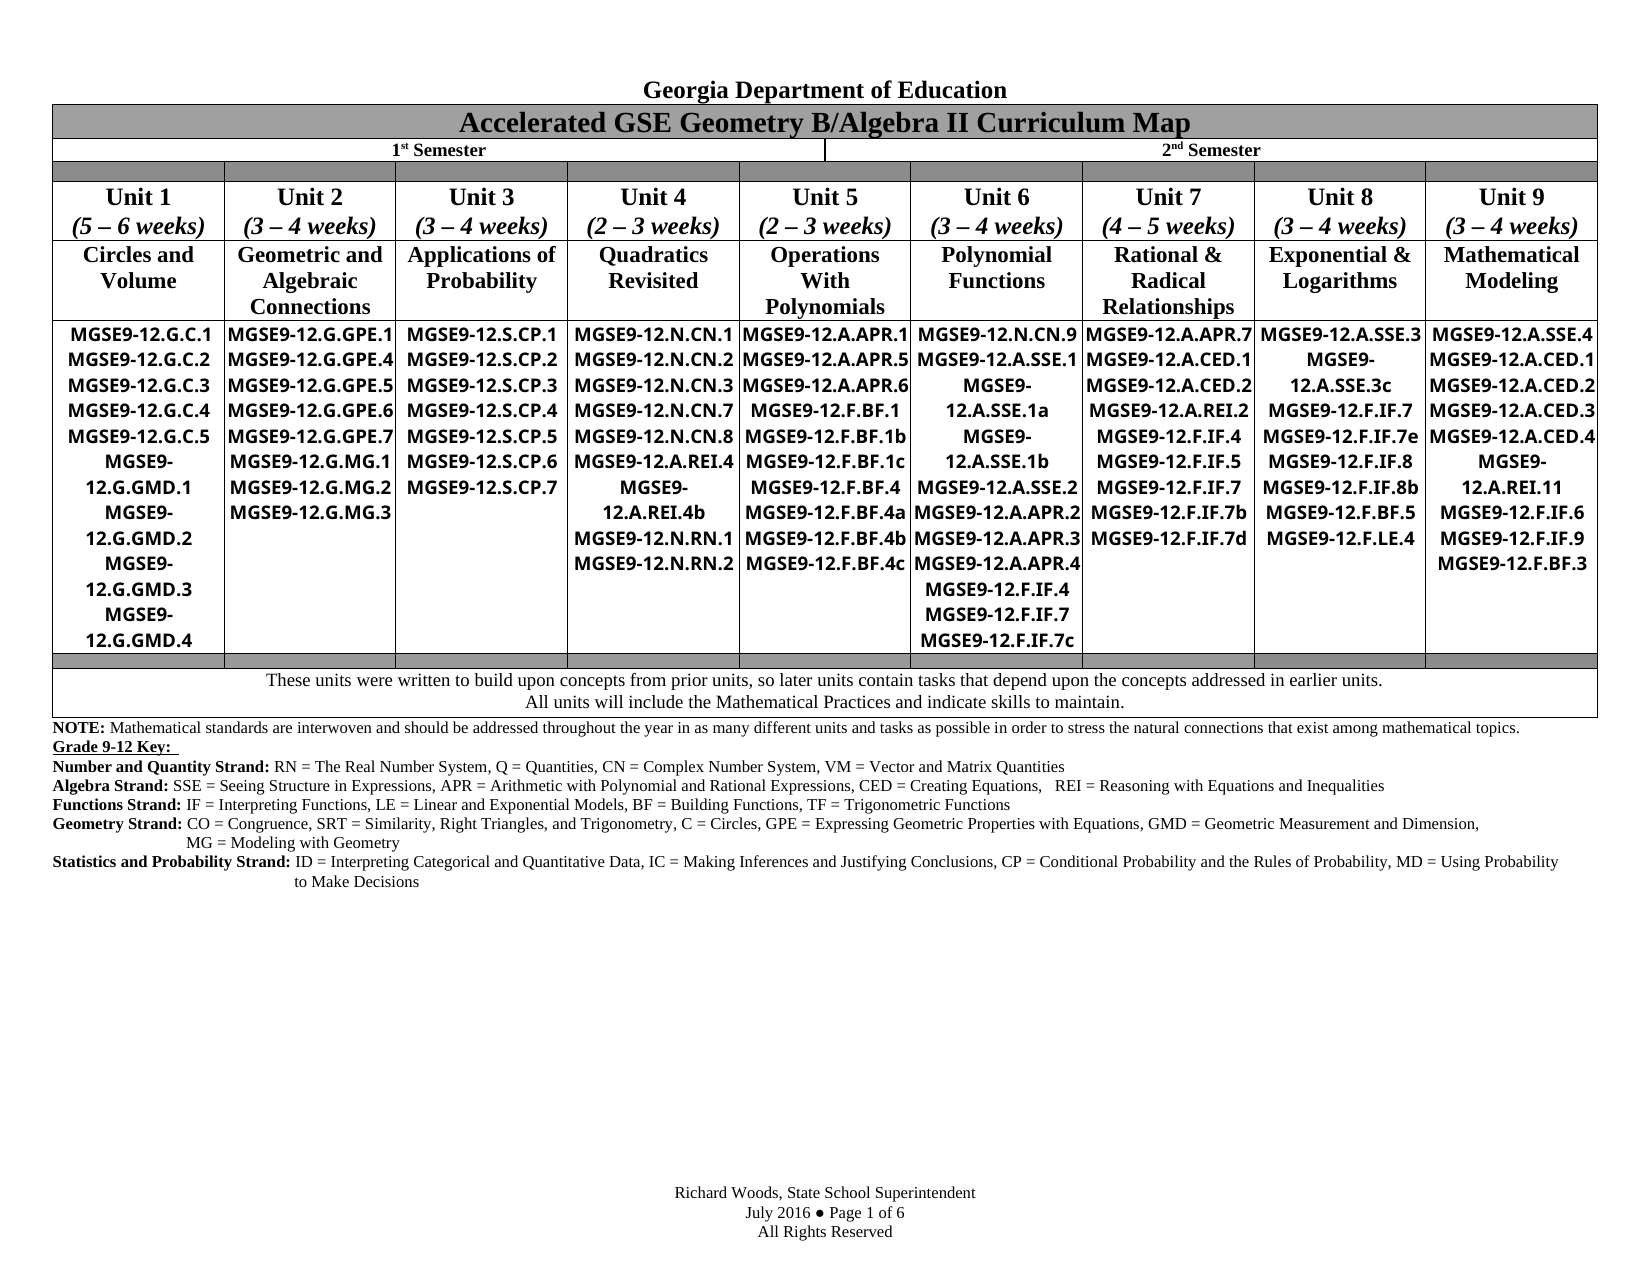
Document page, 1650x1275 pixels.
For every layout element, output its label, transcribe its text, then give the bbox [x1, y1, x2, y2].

table_cell Unit 3 (3 – 4 weeks) [396, 182, 567, 240]
table_cell [1083, 162, 1254, 181]
text Grade 9-12 Key: [52, 737, 1597, 756]
table_cell Applications of Probability [396, 241, 567, 320]
text Geometry Strand: CO = Congruence, SRT = Similarity, Right Triangles, and Trigonometry, C = Circles, GPE = Expressing Geometric Properties with Equations, GMD = Geometric Measurement and Dimension, [52, 814, 1597, 833]
table_cell Unit 5 (2 – 3 weeks) [740, 182, 910, 240]
table_cell [568, 654, 739, 668]
table_cell MGSE9-12.S.CP.1 MGSE9-12.S.CP.2 MGSE9-12.S.CP.3 MGSE9-12.S.CP.4 MGSE9-12.S.CP.5 MGSE9-12.S.CP.6 MGSE9-12.S.CP.7 [396, 321, 567, 653]
table_cell Unit 9 (3 – 4 weeks) [1426, 182, 1597, 240]
table_cell [1255, 162, 1425, 181]
table_cell Mathematical Modeling [1426, 241, 1597, 320]
table_cell [740, 654, 910, 668]
table_cell These units were written to build upon concepts from prior units, so later units contain tasks that depend upon the concepts addressed in earlier units. All units will include the Mathematical Practices and indicate skills to maintain. [53, 669, 1597, 717]
table_cell MGSE9-12.A.SSE.4 MGSE9-12.A.CED.1 MGSE9-12.A.CED.2 MGSE9-12.A.CED.3 MGSE9-12.A.CED.4 MGSE9-12.A.REI.11 MGSE9-12.F.IF.6 MGSE9-12.F.IF.9 MGSE9-12.F.BF.3 [1426, 321, 1597, 653]
table_cell [1426, 162, 1597, 181]
text Number and Quantity Strand: RN = The Real Number System, Q = Quantities, CN = Complex Number System, VM = Vector and Matrix Quantities [52, 756, 1597, 776]
table_cell Rational & Radical Relationships [1083, 241, 1254, 320]
table_cell [53, 654, 224, 668]
table_cell [740, 162, 910, 181]
table_cell [1426, 654, 1597, 668]
table_cell MGSE9-12.N.CN.9 MGSE9-12.A.SSE.1 MGSE9-12.A.SSE.1a MGSE9-12.A.SSE.1b MGSE9-12.A.SSE.2 MGSE9-12.A.APR.2 MGSE9-12.A.APR.3 MGSE9-12.A.APR.4 MGSE9-12.F.IF.4 MGSE9-12.F.IF.7 MGSE9-12.F.IF.7c [911, 321, 1082, 653]
table_cell [53, 162, 224, 181]
text to Make Decisions [52, 871, 1597, 891]
table_cell [568, 162, 739, 181]
table_cell Geometric and Algebraic Connections [225, 241, 395, 320]
table_cell [1255, 654, 1425, 668]
table_cell MGSE9-12.A.APR.7 MGSE9-12.A.CED.1 MGSE9-12.A.CED.2 MGSE9-12.A.REI.2 MGSE9-12.F.IF.4 MGSE9-12.F.IF.5 MGSE9-12.F.IF.7 MGSE9-12.F.IF.7b MGSE9-12.F.IF.7d [1083, 321, 1254, 653]
table_cell MGSE9-12.A.APR.1 MGSE9-12.A.APR.5 MGSE9-12.A.APR.6 MGSE9-12.F.BF.1 MGSE9-12.F.BF.1b MGSE9-12.F.BF.1c MGSE9-12.F.BF.4 MGSE9-12.F.BF.4a MGSE9-12.F.BF.4b MGSE9-12.F.BF.4c [740, 321, 910, 653]
table_cell [225, 162, 395, 181]
table_header Accelerated GSE Geometry B/Algebra II Curriculum Map [53, 105, 1597, 138]
table_cell 2nd Semester [826, 139, 1597, 161]
table_cell Unit 1 (5 – 6 weeks) [53, 182, 224, 240]
text Algebra Strand: SSE = Seeing Structure in Expressions, APR = Arithmetic with Polynomial and Rational Expressions, CED = Creating Equations, REI = Reasoning with Equations and Inequalities [52, 776, 1597, 795]
table_cell [1083, 654, 1254, 668]
table_cell Operations With Polynomials [740, 241, 910, 320]
table_cell Unit 6 (3 – 4 weeks) [911, 182, 1082, 240]
table_cell Unit 4 (2 – 3 weeks) [568, 182, 739, 240]
table_cell Unit 8 (3 – 4 weeks) [1255, 182, 1425, 240]
table_cell Exponential & Logarithms [1255, 241, 1425, 320]
table_cell MGSE9-12.A.SSE.3 MGSE9-12.A.SSE.3c MGSE9-12.F.IF.7 MGSE9-12.F.IF.7e MGSE9-12.F.IF.8 MGSE9-12.F.IF.8b MGSE9-12.F.BF.5 MGSE9-12.F.LE.4 [1255, 321, 1425, 653]
table_cell [396, 162, 567, 181]
table_cell [911, 654, 1082, 668]
table_cell MGSE9-12.N.CN.1 MGSE9-12.N.CN.2 MGSE9-12.N.CN.3 MGSE9-12.N.CN.7 MGSE9-12.N.CN.8 MGSE9-12.A.REI.4 MGSE9-12.A.REI.4b MGSE9-12.N.RN.1 MGSE9-12.N.RN.2 [568, 321, 739, 653]
table_cell Unit 7 (4 – 5 weeks) [1083, 182, 1254, 240]
text NOTE: Mathematical standards are interwoven and should be addressed throughout the year in as many different units and tasks as possible in order to stress the natural connections that exist among mathematical topics. [52, 718, 1597, 737]
table_cell [225, 654, 395, 668]
table_cell MGSE9-12.G.GPE.1 MGSE9-12.G.GPE.4 MGSE9-12.G.GPE.5 MGSE9-12.G.GPE.6 MGSE9-12.G.GPE.7 MGSE9-12.G.MG.1 MGSE9-12.G.MG.2 MGSE9-12.G.MG.3 [225, 321, 395, 653]
text Functions Strand: IF = Interpreting Functions, LE = Linear and Exponential Models, BF = Building Functions, TF = Trigonometric Functions [52, 795, 1597, 814]
text MG = Modeling with Geometry [52, 833, 1597, 852]
text Statistics and Probability Strand: ID = Interpreting Categorical and Quantitative Data, IC = Making Inferences and Justifying Conclusions, CP = Conditional Probability and the Rules of Probability, MD = Using Probability [52, 852, 1597, 871]
table_cell Polynomial Functions [911, 241, 1082, 320]
table_cell [396, 654, 567, 668]
table_cell [911, 162, 1082, 181]
table_cell 1st Semester [53, 139, 824, 161]
table_cell Quadratics Revisited [568, 241, 739, 320]
table_cell Unit 2 (3 – 4 weeks) [225, 182, 395, 240]
table_cell Circles and Volume [53, 241, 224, 320]
table_cell MGSE9-12.G.C.1 MGSE9-12.G.C.2 MGSE9-12.G.C.3 MGSE9-12.G.C.4 MGSE9-12.G.C.5 MGSE9-12.G.GMD.1 MGSE9-12.G.GMD.2 MGSE9-12.G.GMD.3 MGSE9-12.G.GMD.4 [53, 321, 224, 653]
